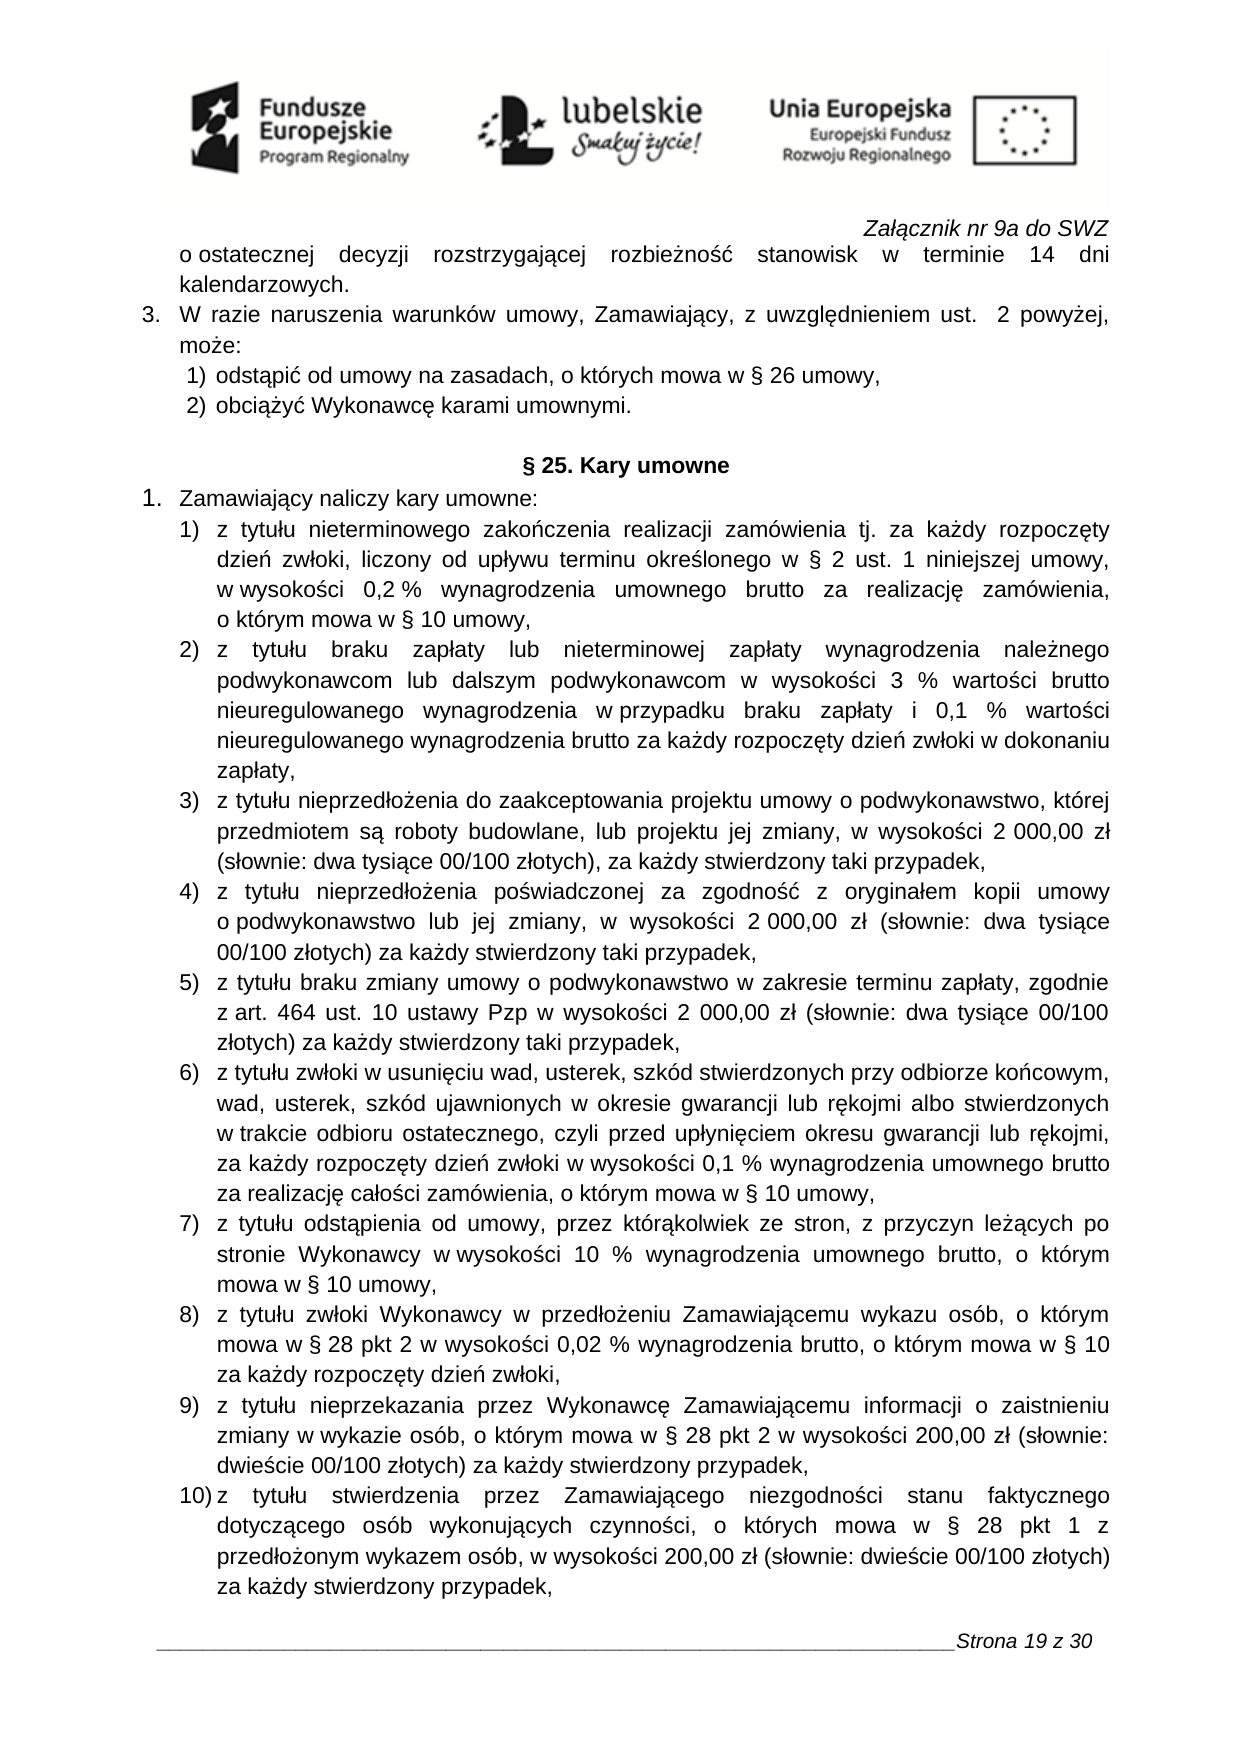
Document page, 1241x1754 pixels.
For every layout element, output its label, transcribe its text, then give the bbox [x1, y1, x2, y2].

picture [163, 44, 1111, 215]
list z tytułu nieprzekazania przez Wykonawcę Zamawiającemu informacji o zaistnieniu zmiany w wykazie osób, o którym mowa w § 28 pkt 2 w wysokości 200,00 zł (słownie: dwieście 00/100 złotych) za każdy stwierdzony przypadek, [179, 1392, 1110, 1478]
list odstąpić od umowy na zasadach, o których mowa w § 26 umowy, [186, 362, 1110, 388]
list Zamawiający naliczy kary umowne: [142, 483, 1110, 511]
text § 25. Kary umowne [142, 452, 1110, 479]
list z tytułu nieprzedłożenia do zaakceptowania projektu umowy o podwykonawstwo, której przedmiotem są roboty budowlane, lub projektu jej zmiany, w wysokości 2 000,00 zł (słownie: dwa tysiące 00/100 złotych), za każdy stwierdzony taki przypadek, [179, 787, 1110, 874]
list z tytułu zwłoki Wykonawcy w przedłożeniu Zamawiającemu wykazu osób, o którym mowa w § 28 pkt 2 w wysokości 0,02 % wynagrodzenia brutto, o którym mowa w § 10 za każdy rozpoczęty dzień zwłoki, [179, 1301, 1110, 1388]
list z tytułu braku zmiany umowy o podwykonawstwo w zakresie terminu zapłaty, zgodnie z art. 464 ust. 10 ustawy Pzp w wysokości 2 000,00 zł (słownie: dwa tysiące 00/100 złotych) za każdy stwierdzony taki przypadek, [179, 969, 1110, 1056]
list W razie naruszenia warunków umowy, Zamawiający, z uwzględnieniem ust. 2 powyżej, może: [142, 301, 1110, 358]
list z tytułu nieprzedłożenia poświadczonej za zgodność z oryginałem kopii umowy o podwykonawstwo lub jej zmiany, w wysokości 2 000,00 zł (słownie: dwa tysiące 00/100 złotych) za każdy stwierdzony taki przypadek, [179, 878, 1110, 965]
list obciążyć Wykonawcę karami umownymi. [186, 392, 1110, 418]
list z tytułu stwierdzenia przez Zamawiającego niezgodności stanu faktycznego dotyczącego osób wykonujących czynności, o których mowa w § 28 pkt 1 z przedłożonym wykazem osób, w wysokości 200,00 zł (słownie: dwieście 00/100 złotych) za każdy stwierdzony przypadek, [179, 1482, 1110, 1599]
list z tytułu braku zapłaty lub nieterminowej zapłaty wynagrodzenia należnego podwykonawcom lub dalszym podwykonawcom w wysokości 3 % wartości brutto nieuregulowanego wynagrodzenia w przypadku braku zapłaty i 0,1 % wartości nieuregulowanego wynagrodzenia brutto za każdy rozpoczęty dzień zwłoki w dokonaniu zapłaty, [179, 636, 1110, 784]
list z tytułu nieterminowego zakończenia realizacji zamówienia tj. za każdy rozpoczęty dzień zwłoki, liczony od upływu terminu określonego w § 2 ust. 1 niniejszej umowy, w wysokości 0,2 % wynagrodzenia umownego brutto za realizację zamówienia, o którym mowa w § 10 umowy, [179, 516, 1110, 633]
list z tytułu zwłoki w usunięciu wad, usterek, szkód stwierdzonych przy odbiorze końcowym, wad, usterek, szkód ujawnionych w okresie gwarancji lub rękojmi albo stwierdzonych w trakcie odbioru ostatecznego, czyli przed upłynięciem okresu gwarancji lub rękojmi, za każdy rozpoczęty dzień zwłoki w wysokości 0,1 % wynagrodzenia umownego brutto za realizację całości zamówienia, o którym mowa w § 10 umowy, [179, 1059, 1110, 1207]
list z tytułu odstąpienia od umowy, przez którąkolwiek ze stron, z przyczyn leżących po stronie Wykonawcy w wysokości 10 % wynagrodzenia umownego brutto, o którym mowa w § 10 umowy, [179, 1210, 1110, 1297]
